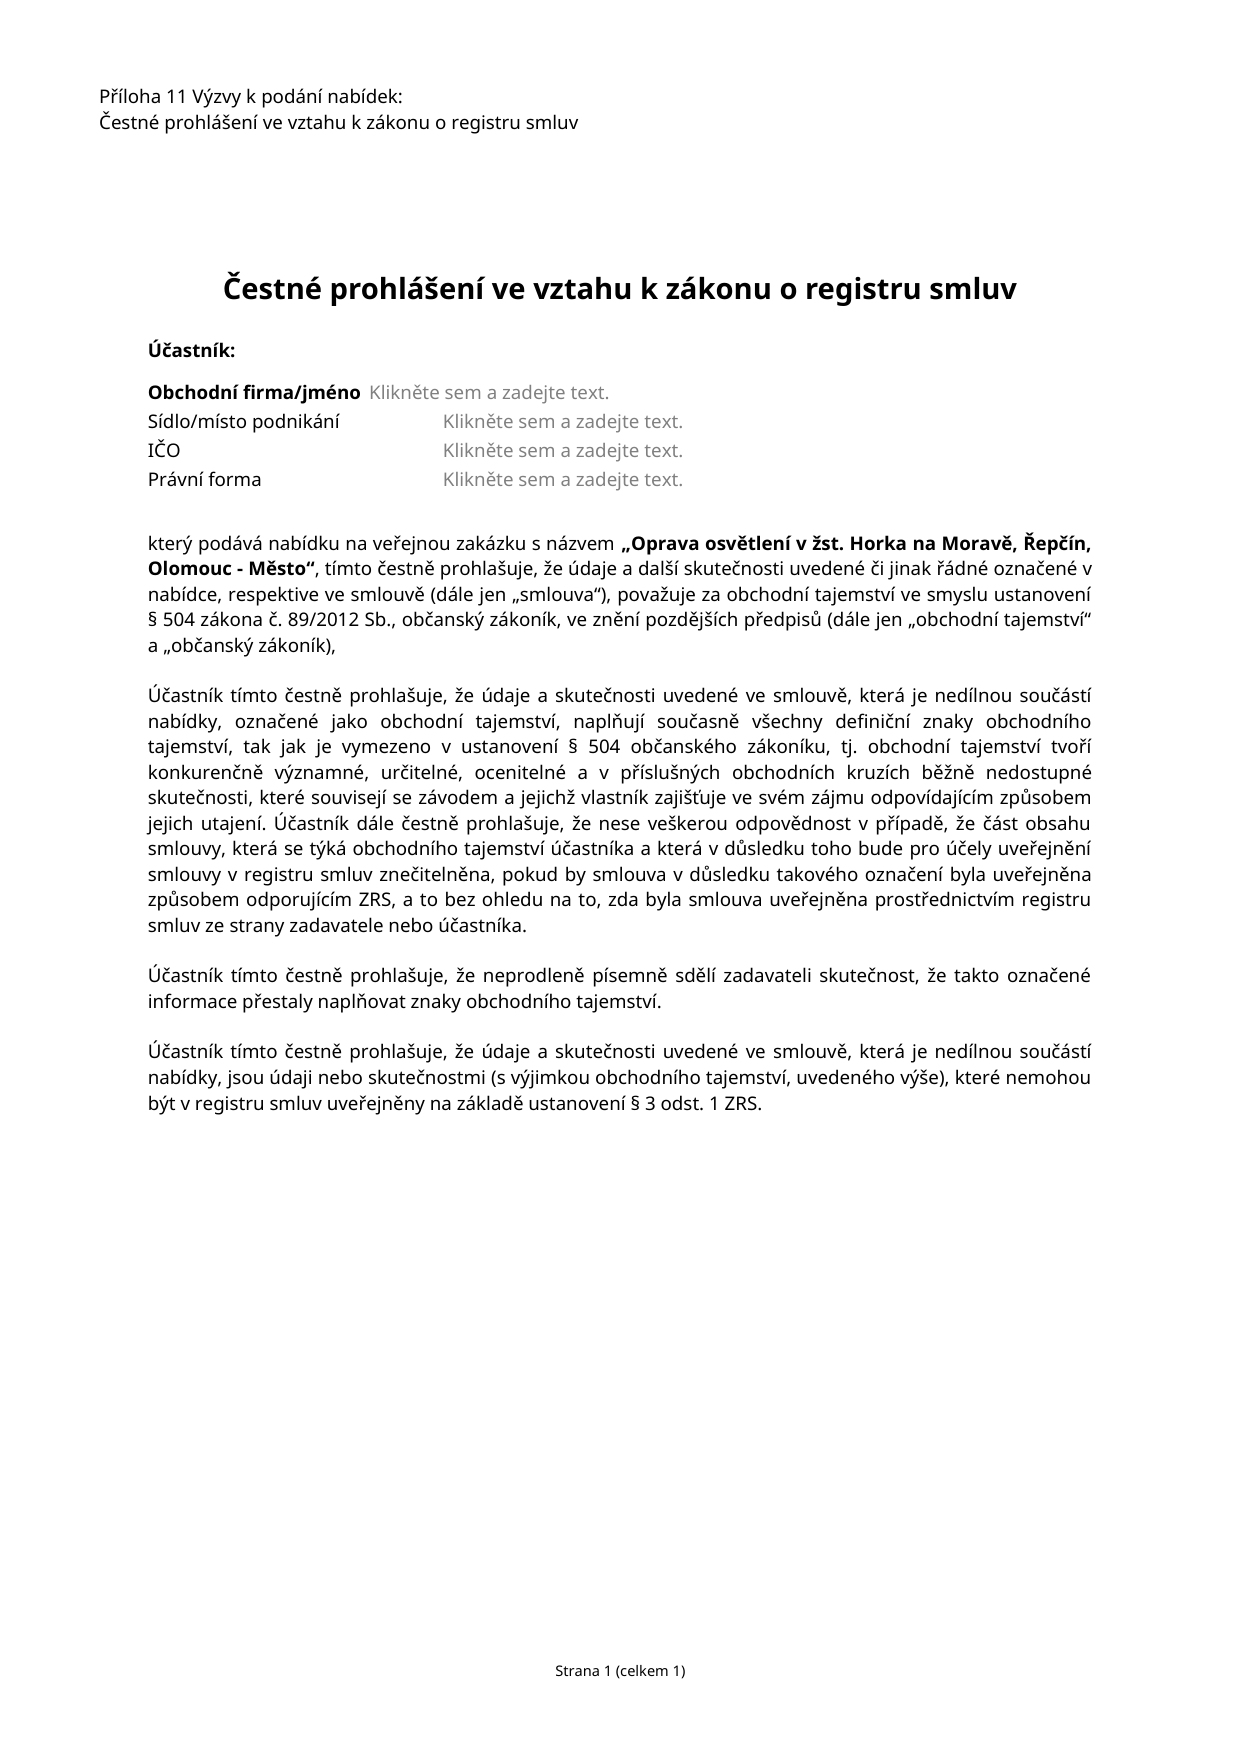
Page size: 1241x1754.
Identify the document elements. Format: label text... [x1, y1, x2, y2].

text Obchodní firma/jméno [148, 376, 1093, 405]
text Právní forma [148, 463, 1093, 492]
text Účastník tímto čestně prohlašuje, že neprodleně písemně sdělí zadavateli skutečnost, že takto označené informace přestaly naplňovat znaky obchodního tajemství. [148, 963, 1093, 1014]
text IČO [148, 434, 1093, 463]
text Účastník tímto čestně prohlašuje, že údaje a skutečnosti uvedené ve smlouvě, která je nedílnou součástí nabídky, označené jako obchodní tajemství, naplňují současně všechny definiční znaky obchodního tajemství, tak jak je vymezeno v ustanovení § 504 občanského zákoníku, tj. obchodní tajemství tvoří konkurenčně významné, určitelné, ocenitelné a v příslušných obchodních kruzích běžně nedostupné skutečnosti, které souvisejí se závodem a jejichž vlastník zajišťuje ve svém zájmu odpovídajícím způsobem jejich utajení. Účastník dále čestně prohlašuje, že nese veškerou odpovědnost v případě, že část obsahu smlouvy, která se týká obchodního tajemství účastníka a která v důsledku toho bude pro účely uveřejnění smlouvy v registru smluv znečitelněna, pokud by smlouva v důsledku takového označení byla uveřejněna způsobem odporujícím ZRS, a to bez ohledu na to, zda byla smlouva uveřejněna prostřednictvím registru smluv ze strany zadavatele nebo účastníka. [148, 683, 1093, 938]
title Čestné prohlášení ve vztahu k zákonu o registru smluv [148, 268, 1093, 308]
text Sídlo/místo podnikání [148, 405, 1093, 434]
text který podává nabídku na veřejnou zakázku s názvem „Oprava osvětlení v žst. Horka na Moravě, Řepčín, Olomouc - Město“, tímto čestně prohlašuje, že údaje a další skutečnosti uvedené či jinak řádné označené v nabídce, respektive ve smlouvě (dále jen „smlouva“), považuje za obchodní tajemství ve smyslu ustanovení § 504 zákona č. 89/2012 Sb., občanský zákoník, ve znění pozdějších předpisů (dále jen „obchodní tajemství“ a „občanský zákoník), [148, 530, 1093, 658]
text Účastník: [148, 333, 1093, 364]
text Účastník tímto čestně prohlašuje, že údaje a skutečnosti uvedené ve smlouvě, která je nedílnou součástí nabídky, jsou údaji nebo skutečnostmi (s výjimkou obchodního tajemství, uvedeného výše), které nemohou být v registru smluv uveřejněny na základě ustanovení § 3 odst. 1 ZRS. [148, 1039, 1093, 1115]
